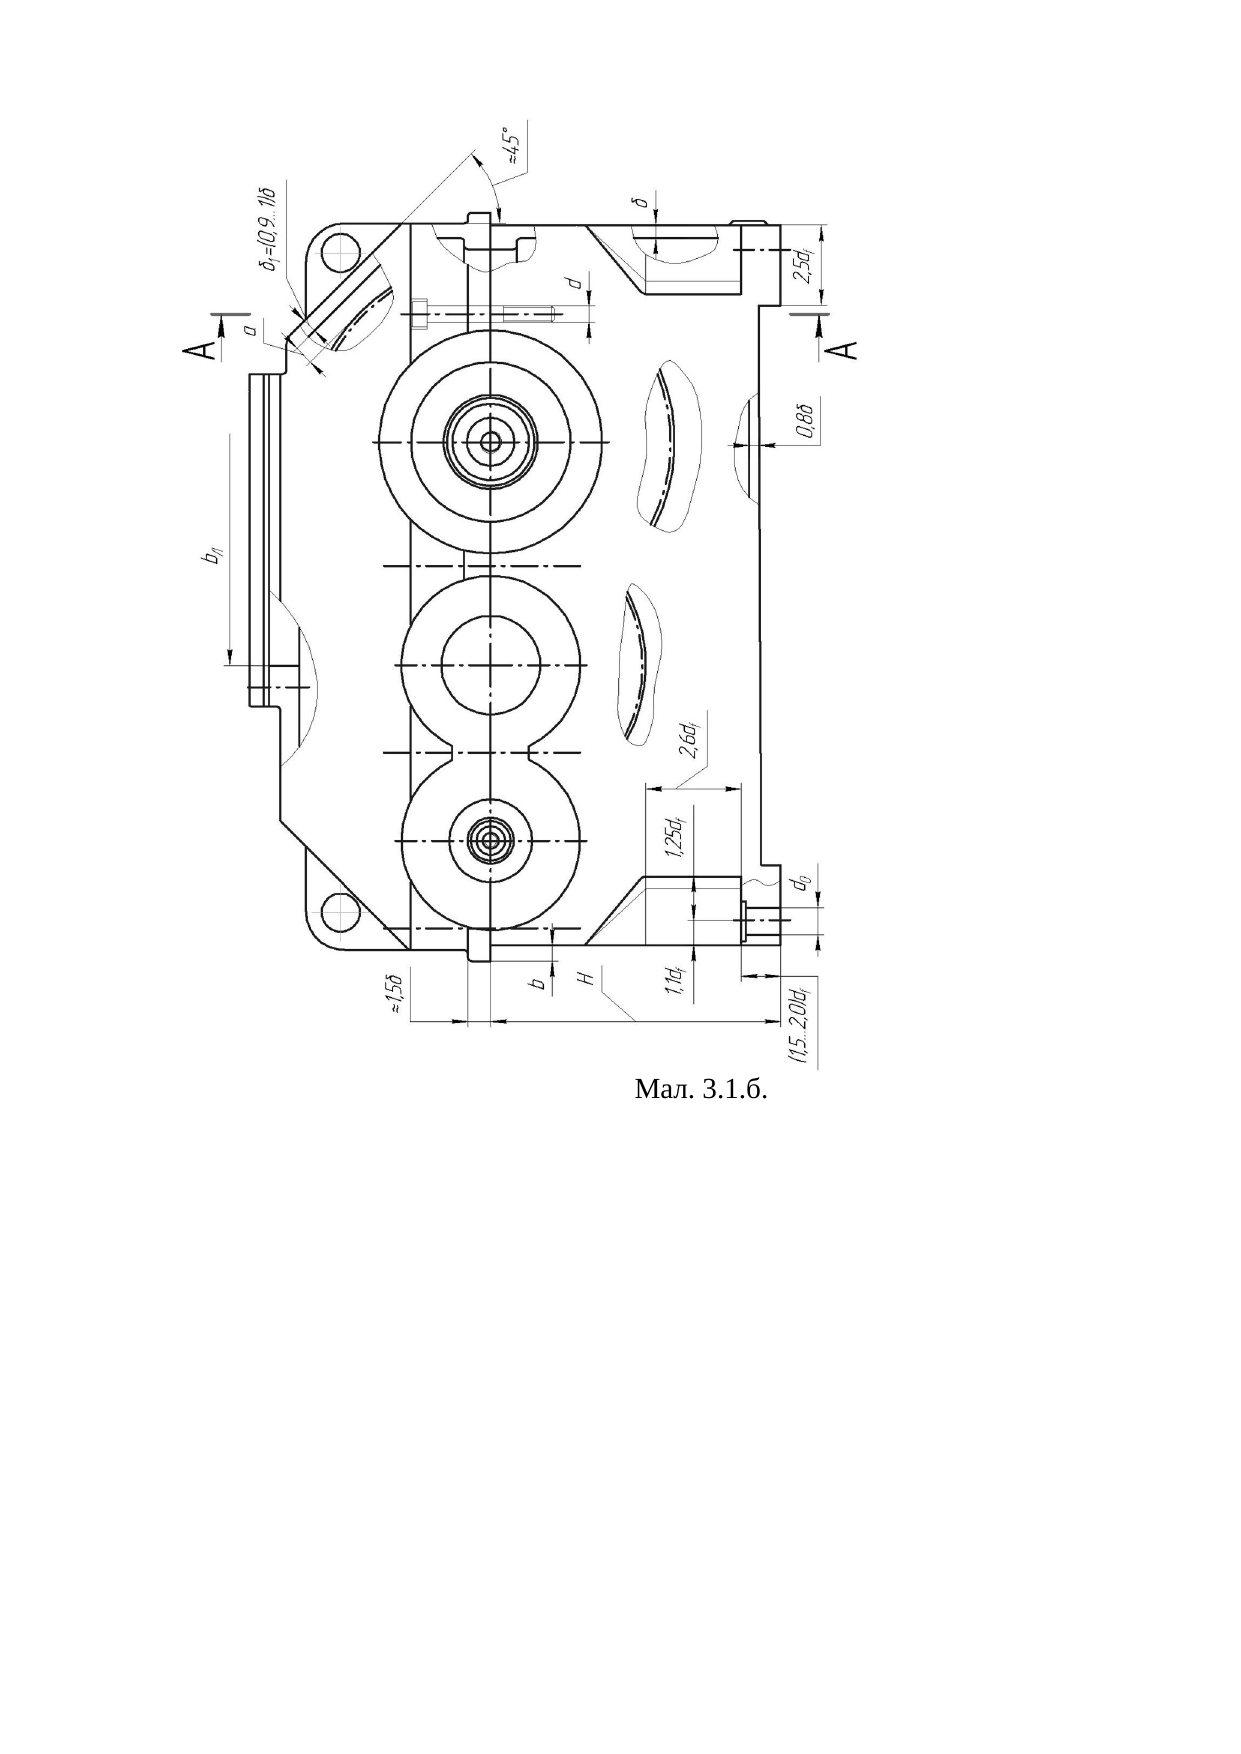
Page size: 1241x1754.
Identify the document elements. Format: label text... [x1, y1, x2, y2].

text Мал. 3.1.б. [177, 1071, 1152, 1105]
picture [177, 118, 868, 1072]
